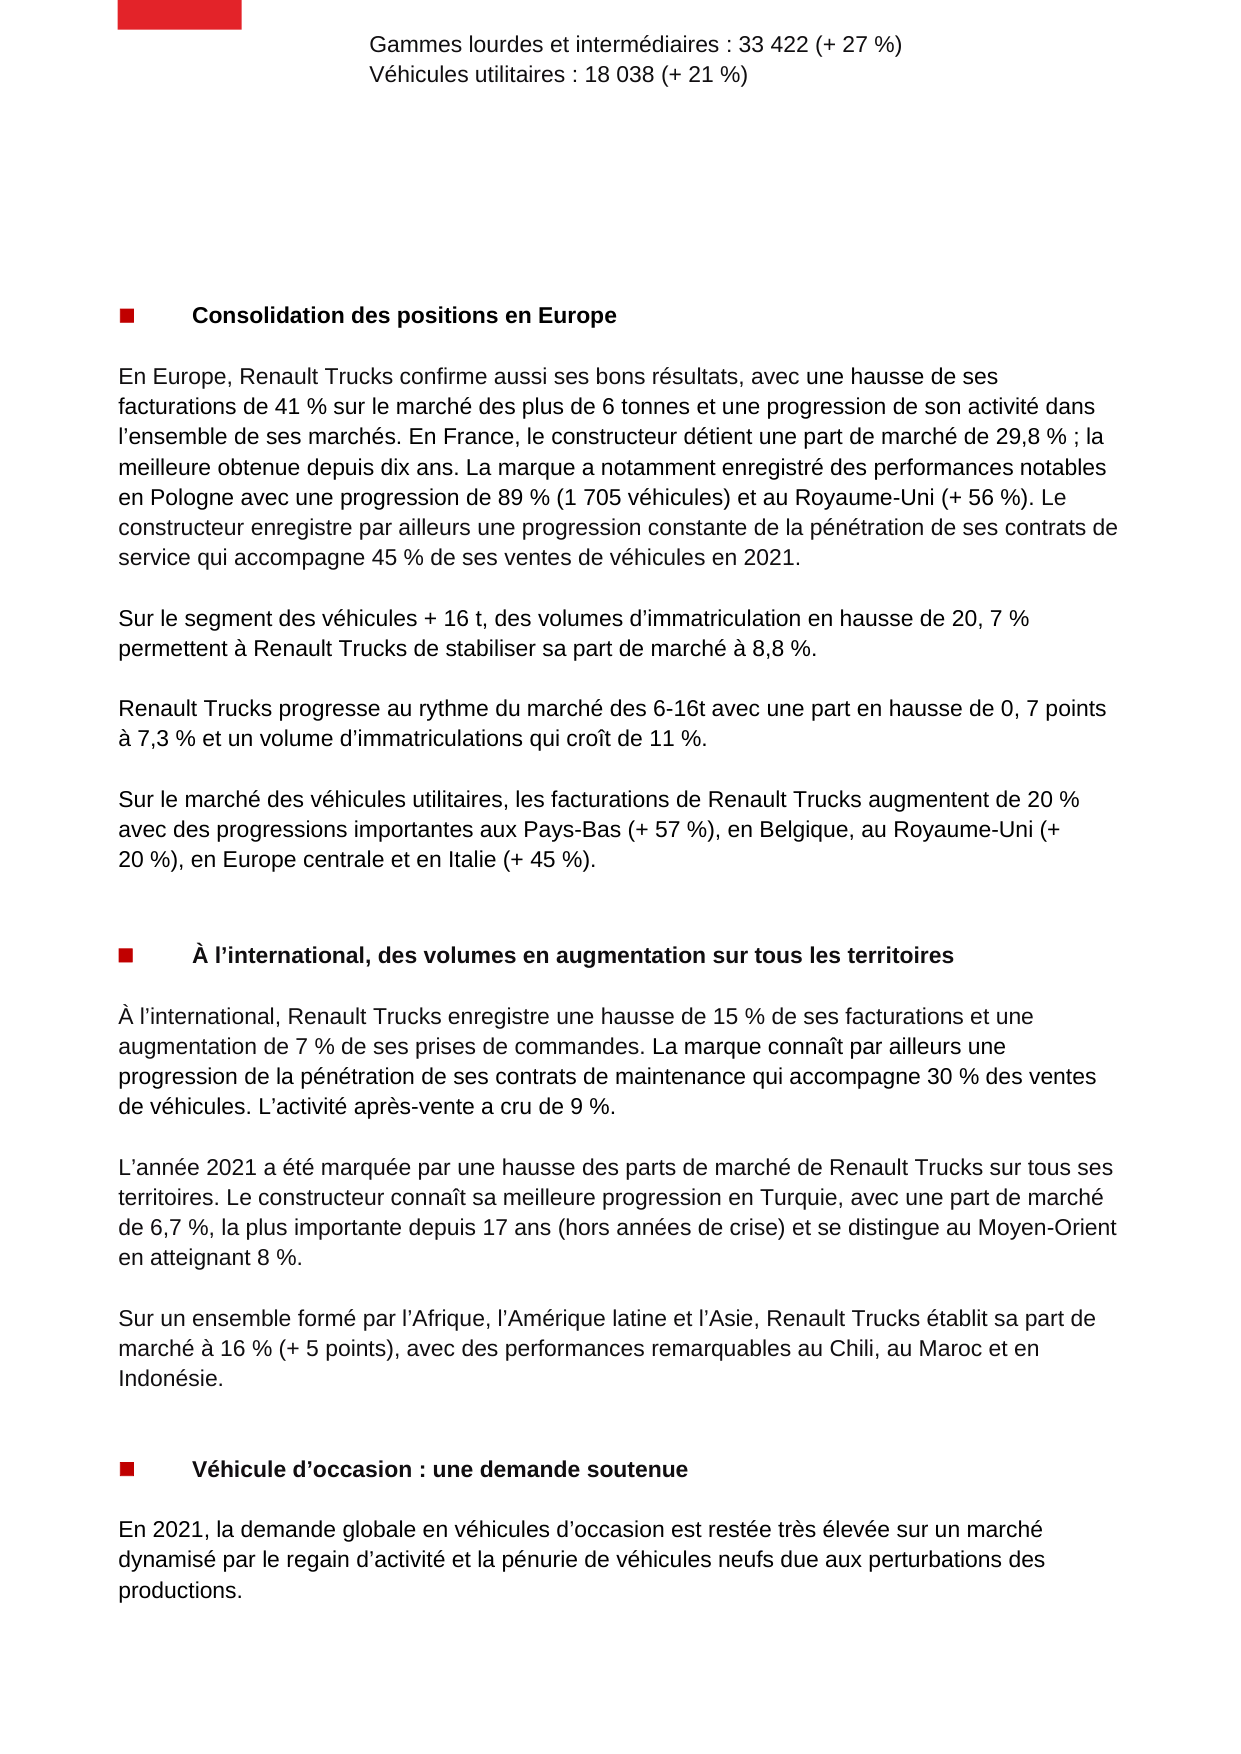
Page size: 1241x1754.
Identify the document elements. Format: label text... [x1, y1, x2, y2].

text En 2021, la demande globale en véhicules d’occasion est restée très élevée sur un marché dynamisé par le regain d’activité et la pénurie de véhicules neufs due aux perturbations des productions. [118, 1516, 1123, 1603]
text L’année 2021 a été marquée par une hausse des parts de marché de Renault Trucks sur tous ses territoires. Le constructeur connaît sa meilleure progression en Turquie, avec une part de marché de 6,7 %, la plus importante depuis 17 ans (hors années de crise) et se distingue au Moyen-Orient en atteignant 8 %. [118, 1154, 1123, 1271]
text Sur un ensemble formé par l’Afrique, l’Amérique latine et l’Asie, Renault Trucks établit sa part de marché à 16 % (+ 5 points), avec des performances remarquables au Chili, au Maroc et en Indonésie. [118, 1305, 1123, 1391]
list Gammes lourdes et intermédiaires : 33 422 (+ 27 %) [369, 31, 1182, 57]
list Renault Trucks progresse au rythme du marché des 6-16t avec une part en hausse de 0, 7 points à 7,3 % et un volume d’immatriculations qui croît de 11 %. [118, 695, 1123, 752]
list Sur le segment des véhicules + 16 t, des volumes d’immatriculation en hausse de 20, 7 % permettent à Renault Trucks de stabiliser sa part de marché à 8,8 %. [118, 604, 1123, 661]
list Véhicule d’occasion : une demande soutenue [118, 1456, 1123, 1482]
text En Europe, Renault Trucks confirme aussi ses bons résultats, avec une hausse de ses facturations de 41 % sur le marché des plus de 6 tonnes et une progression de son activité dans l’ensemble de ses marchés. En France, le constructeur détient une part de marché de 29,8 % ; la meilleure obtenue depuis dix ans. La marque a notamment enregistré des performances notables en Pologne avec une progression de 89 % (1 705 véhicules) et au Royaume-Uni (+ 56 %). Le constructeur enregistre par ailleurs une progression constante de la pénétration de ses contrats de service qui accompagne 45 % de ses ventes de véhicules en 2021. [118, 363, 1123, 570]
list Véhicules utilitaires : 18 038 (+ 21 %) [369, 61, 1152, 87]
list Consolidation des positions en Europe [118, 302, 1123, 329]
list À l’international, des volumes en augmentation sur tous les territoires [117, 942, 1123, 968]
list Sur le marché des véhicules utilitaires, les facturations de Renault Trucks augmentent de 20 % avec des progressions importantes aux Pays-Bas (+ 57 %), en Belgique, au Royaume-Uni (+ 20 %), en Europe centrale et en Italie (+ 45 %). [118, 786, 1123, 907]
text À l’international, Renault Trucks enregistre une hausse de 15 % de ses facturations et une augmentation de 7 % de ses prises de commandes. La marque connaît par ailleurs une progression de la pénétration de ses contrats de maintenance qui accompagne 30 % des ventes de véhicules. L’activité après-vente a cru de 9 %. [118, 1003, 1123, 1119]
